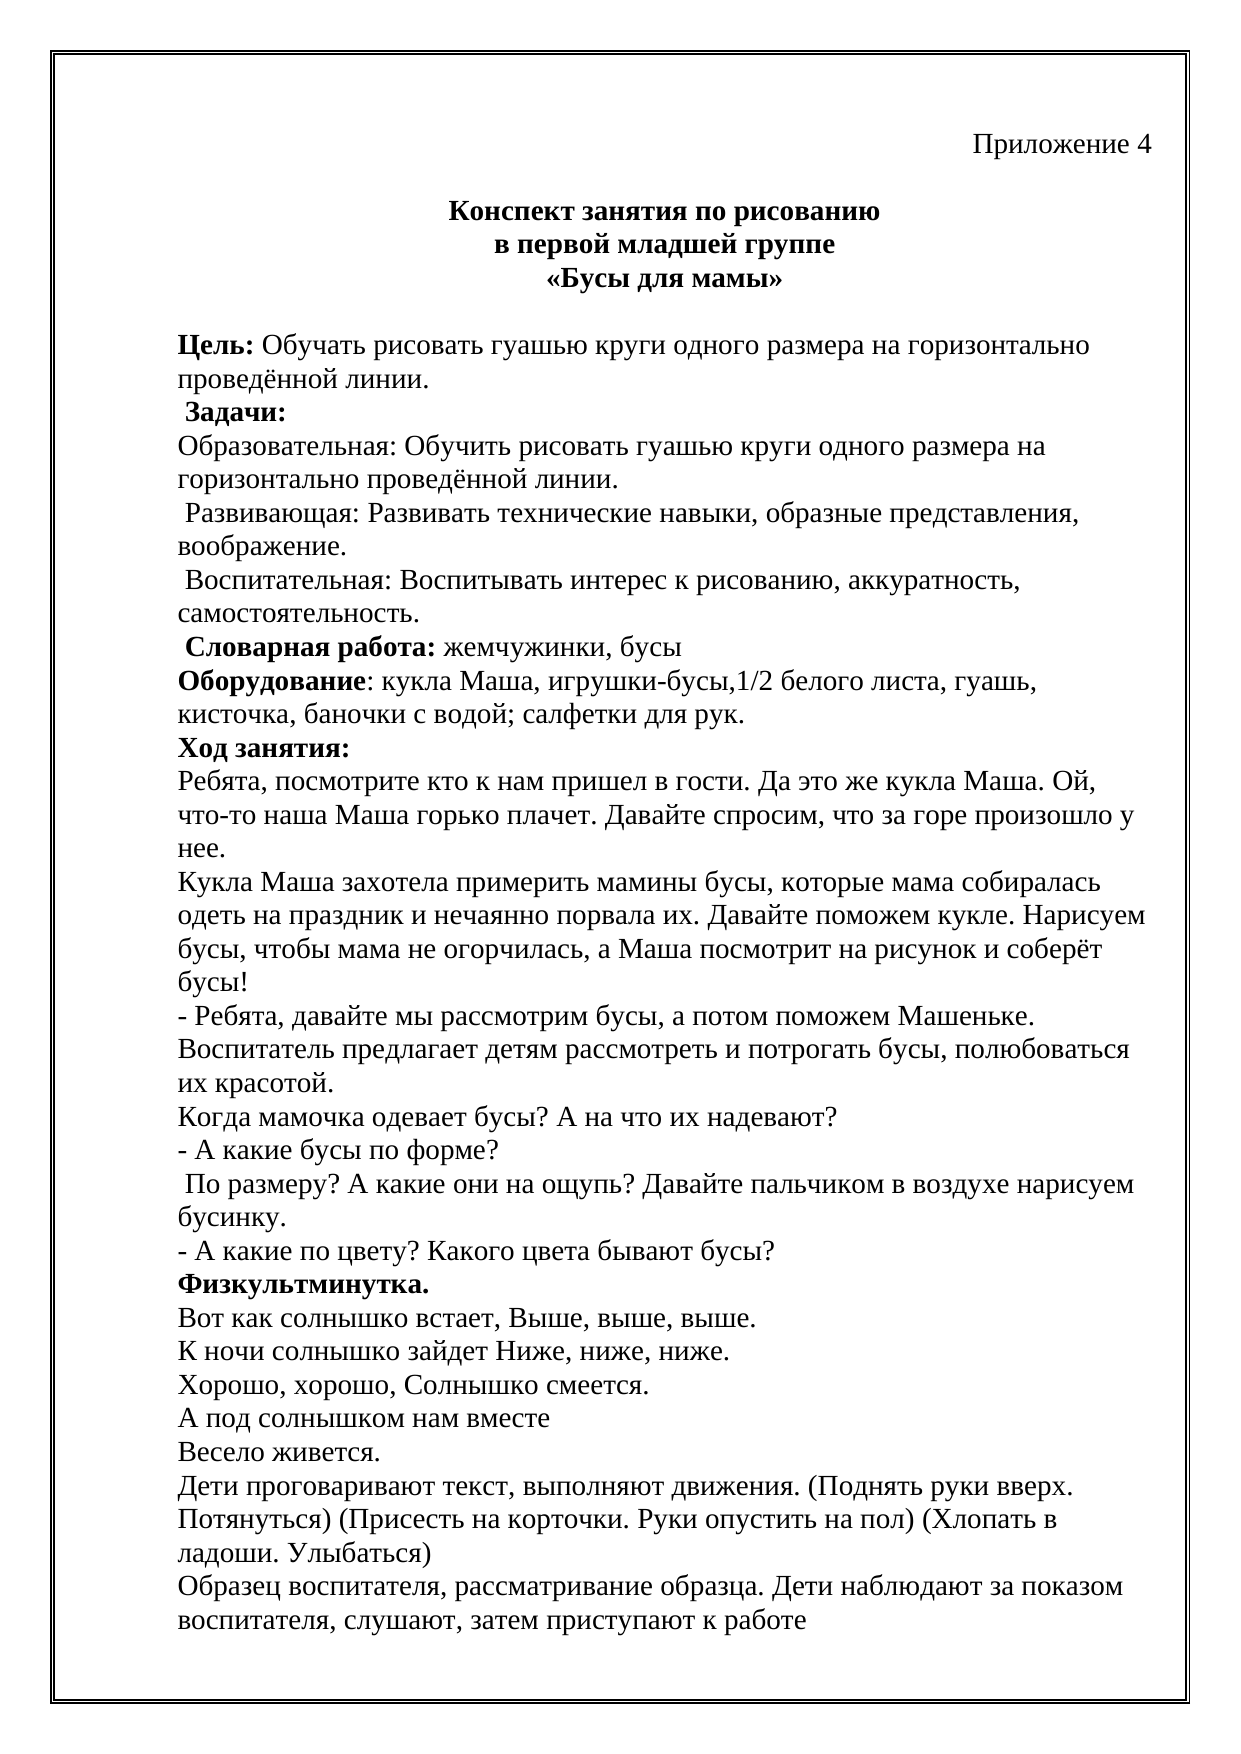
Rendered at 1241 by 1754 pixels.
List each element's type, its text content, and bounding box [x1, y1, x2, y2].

text Физкультминутка. Вот как солнышко встает, Выше, выше, выше. К ночи солнышко зайдет Ниже, ниже, ниже. Хорошо, хорошо, Солнышко смеется. А под солнышком нам вместе Весело живется. Дети проговаривают текст, выполняют движения. (Поднять руки вверх. Потянуться) (Присесть на корточки. Руки опустить на пол) (Хлопать в ладоши. Улыбаться) [177, 1266, 1152, 1568]
text Ребята, посмотрите кто к нам пришел в гости. Да это же кукла Маша. Ой, что-то наша Маша горько плачет. Давайте спросим, что за горе произошло у нее. [177, 763, 1152, 864]
text Оборудование: кукла Маша, игрушки-бусы,1/2 белого листа, гуашь, кисточка, баночки с водой; салфетки для рук. Ход занятия: [177, 663, 1152, 763]
text Воспитательная: Воспитывать интерес к рисованию, аккуратность, самостоятельность. [177, 562, 1152, 629]
text Цель: Обучать рисовать гуашью круги одного размера на горизонтально проведённой линии. [177, 327, 1152, 394]
text - Ребята, давайте мы рассмотрим бусы, а потом поможем Машеньке. [177, 998, 1152, 1032]
text в первой младшей группе [177, 227, 1152, 260]
text Образец воспитателя, рассматривание образца. Дети наблюдают за показом воспитателя, слушают, затем приступают к работе [177, 1568, 1152, 1635]
text Образовательная: Обучить рисовать гуашью круги одного размера на горизонтально проведённой линии. [177, 428, 1152, 495]
text Приложение 4 [177, 126, 1152, 159]
text Кукла Маша захотела примерить мамины бусы, которые мама собиралась одеть на праздник и нечаянно порвала их. Давайте поможем кукле. Нарисуем бусы, чтобы мама не огорчилась, а Маша посмотрит на рисунок и соберёт бусы! [177, 864, 1152, 998]
text Словарная работа: жемчужинки, бусы [177, 629, 1152, 663]
text Конспект занятия по рисованию [177, 193, 1152, 227]
text Задачи: [177, 394, 1152, 428]
text - А какие по цвету? Какого цвета бывают бусы? [177, 1233, 1152, 1266]
text По размеру? А какие они на ощупь? Давайте пальчиком в воздухе нарисуем бусинку. [177, 1166, 1152, 1233]
text - А какие бусы по форме? [177, 1132, 1152, 1166]
text Когда мамочка одевает бусы? А на что их надевают? [177, 1099, 1152, 1132]
text «Бусы для мамы» [177, 260, 1152, 294]
text Воспитатель предлагает детям рассмотреть и потрогать бусы, полюбоваться их красотой. [177, 1032, 1152, 1099]
text Развивающая: Развивать технические навыки, образные представления, воображение. [177, 495, 1152, 562]
